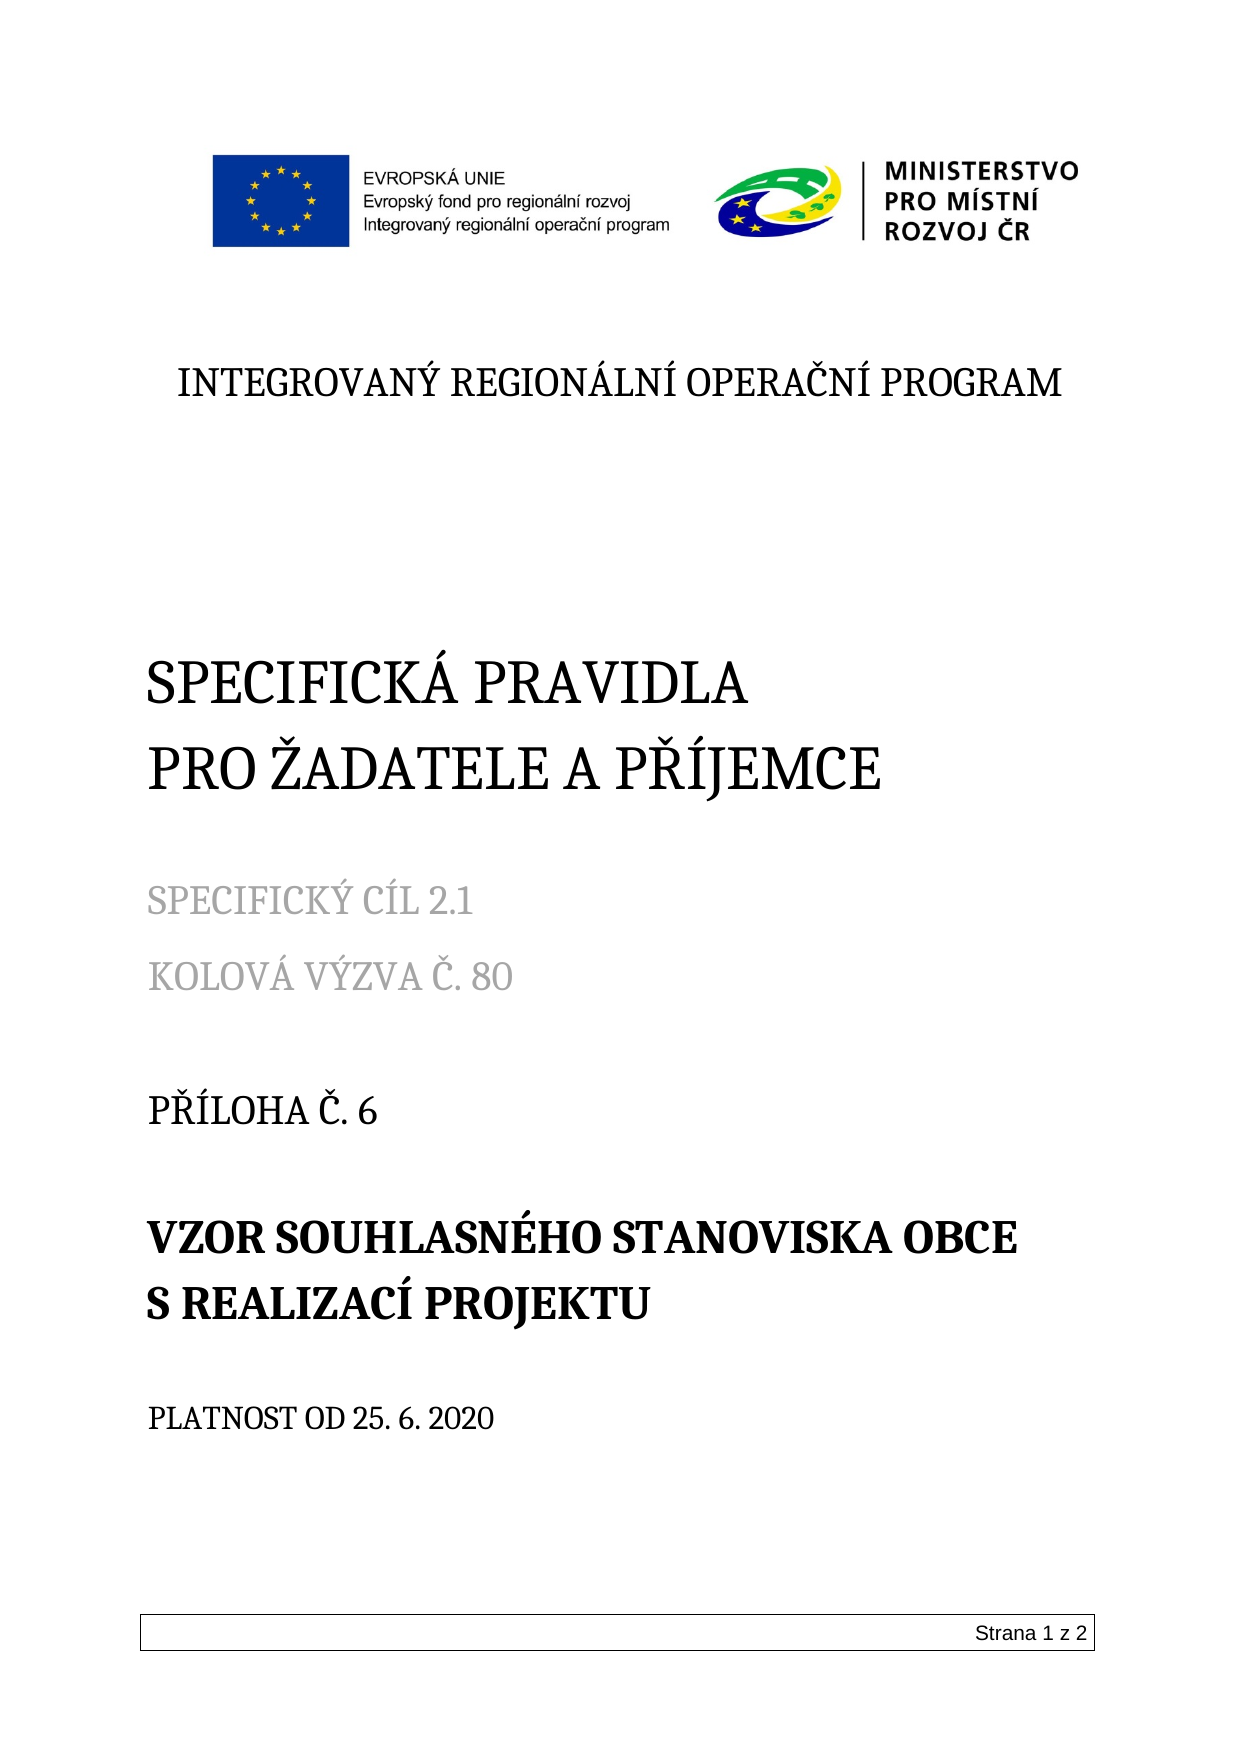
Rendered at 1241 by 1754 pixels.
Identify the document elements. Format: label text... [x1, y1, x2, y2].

text Specifická PRAVIDLA [148, 647, 1093, 719]
text kolová výzva č. 80 [148, 953, 1093, 1001]
text INTEGROVANÝ REGIONÁLNÍ OPERAČNÍ PROGRAM [148, 359, 1093, 407]
text PŘÍLOHA Č. 6 [148, 1087, 1093, 1134]
text SPECIFICKÝ CÍL 2.1 [148, 877, 1093, 925]
text pLATNOST OD 25. 6. 2020 [148, 1400, 1093, 1438]
text PRO ŽADATELE A PŘÍJEMCE [148, 733, 1093, 805]
text VZOR souhlasného stanoviska obce s realizací projektu [148, 1210, 1093, 1331]
picture [182, 123, 1108, 277]
